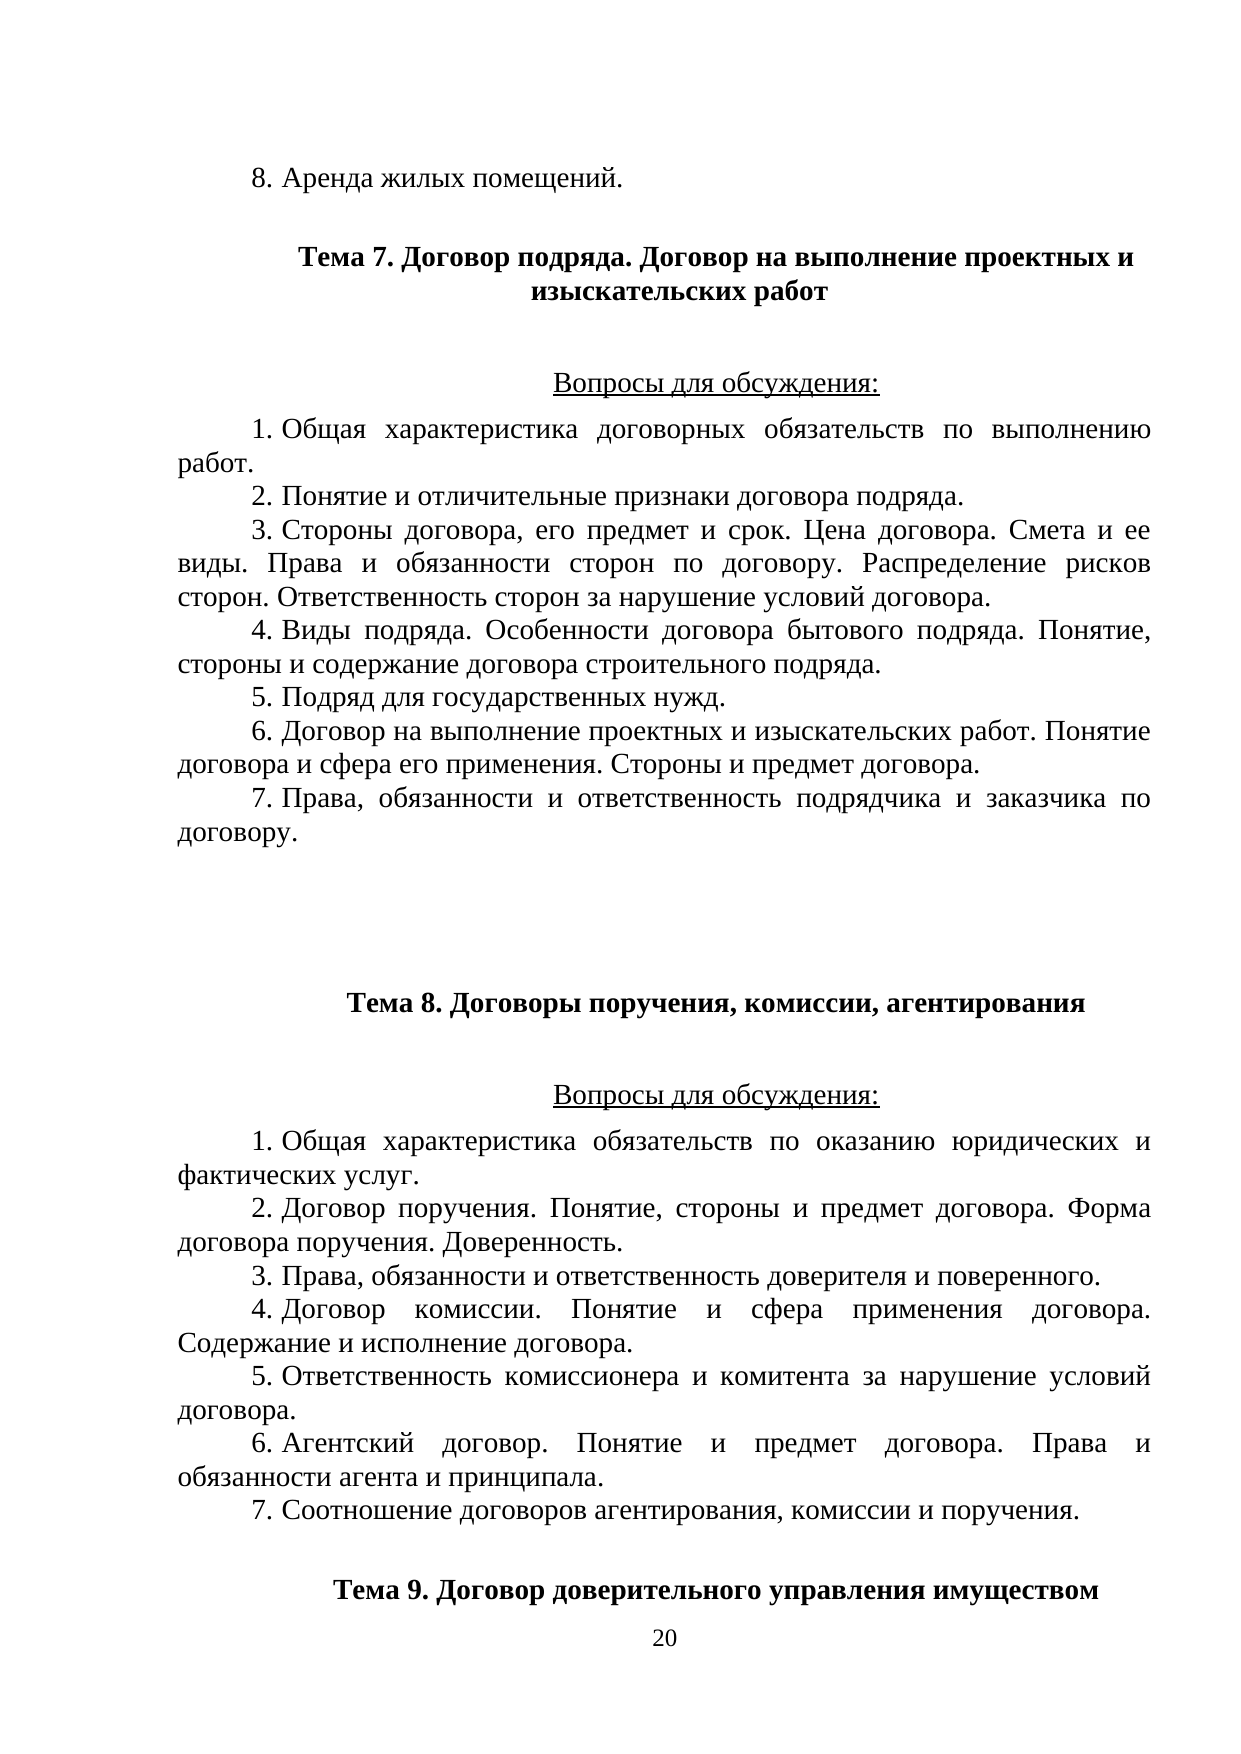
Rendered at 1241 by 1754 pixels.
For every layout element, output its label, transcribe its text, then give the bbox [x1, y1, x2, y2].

list Аренда жилых помещений. [177, 160, 1152, 193]
list Договор поручения. Понятие, стороны и предмет договора. Форма договора поручения. Доверенность. [177, 1191, 1152, 1258]
list Агентский договор. Понятие и предмет договора. Права и обязанности агента и принципала. [177, 1425, 1152, 1492]
list Виды подряда. Особенности договора бытового подряда. Понятие, стороны и содержание договора строительного подряда. [177, 612, 1152, 679]
list Общая характеристика обязательств по оказанию юридических и фактических услуг. [177, 1123, 1152, 1191]
list Права, обязанности и ответственность доверителя и поверенного. [177, 1258, 1152, 1291]
text Вопросы для обсуждения: [207, 1077, 1152, 1111]
text Вопросы для обсуждения: [207, 365, 1152, 399]
list Общая характеристика договорных обязательств по выполнению работ. [177, 411, 1152, 478]
list Подряд для государственных нужд. [177, 679, 1152, 713]
list Права, обязанности и ответственность подрядчика и заказчика по договору. [177, 780, 1152, 847]
list Договор комиссии. Понятие и сфера применения договора. Содержание и исполнение договора. [177, 1291, 1152, 1358]
list Ответственность комиссионера и комитента за нарушение условий договора. [177, 1358, 1152, 1425]
list Понятие и отличительные признаки договора подряда. [177, 478, 1152, 512]
text Тема 9. Договор доверительного управления имуществом [207, 1572, 1152, 1606]
list Соотношение договоров агентирования, комиссии и поручения. [177, 1492, 1152, 1526]
text Тема 7. Договор подряда. Договор на выполнение проектных и изыскательских работ [207, 239, 1152, 307]
list Стороны договора, его предмет и срок. Цена договора. Смета и ее виды. Права и обязанности сторон по договору. Распределение рисков сторон. Ответственность сторон за нарушение условий договора. [177, 512, 1152, 612]
list Договор на выполнение проектных и изыскательских работ. Понятие договора и сфера его применения. Стороны и предмет договора. [177, 713, 1152, 780]
text Тема 8. Договоры поручения, комиссии, агентирования [207, 985, 1152, 1019]
